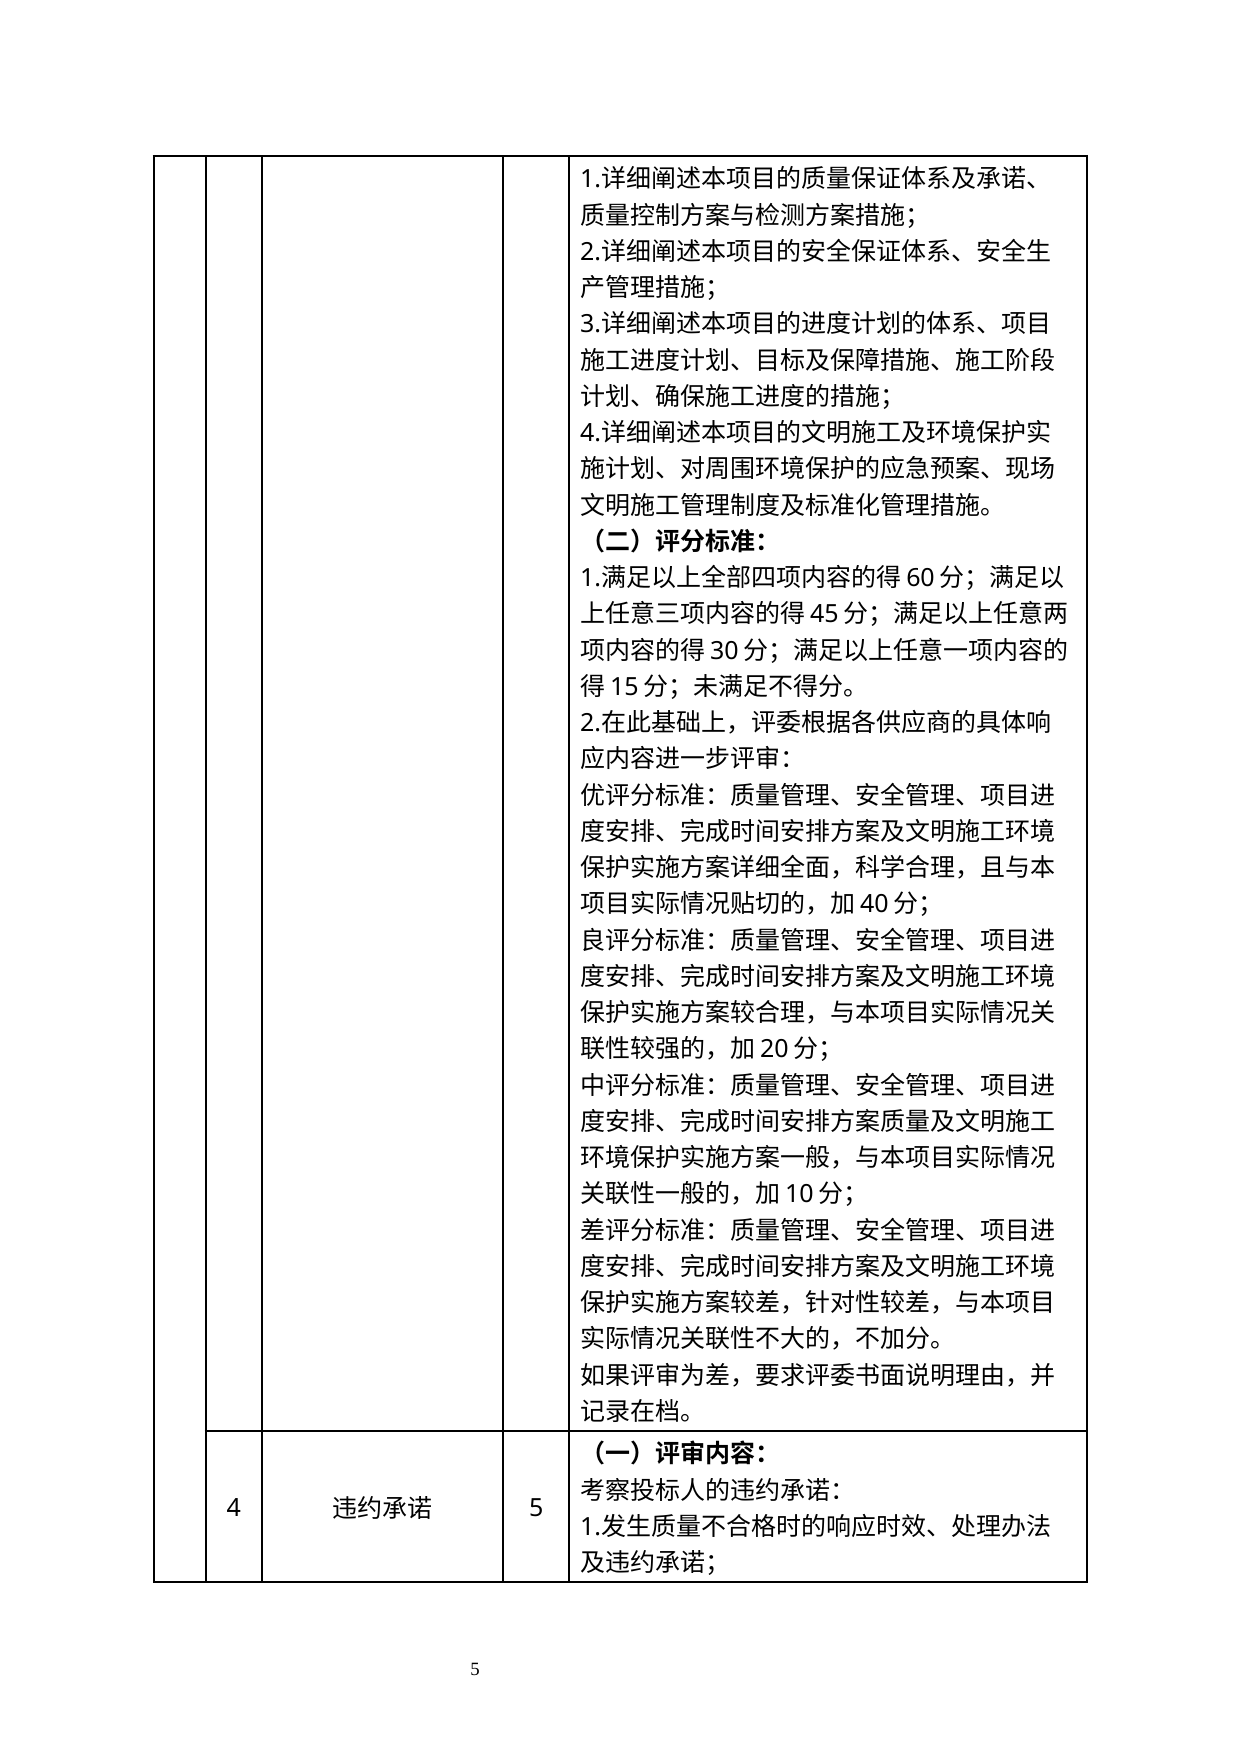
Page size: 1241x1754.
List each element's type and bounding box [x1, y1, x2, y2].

table_cell [148, 150, 1093, 1588]
